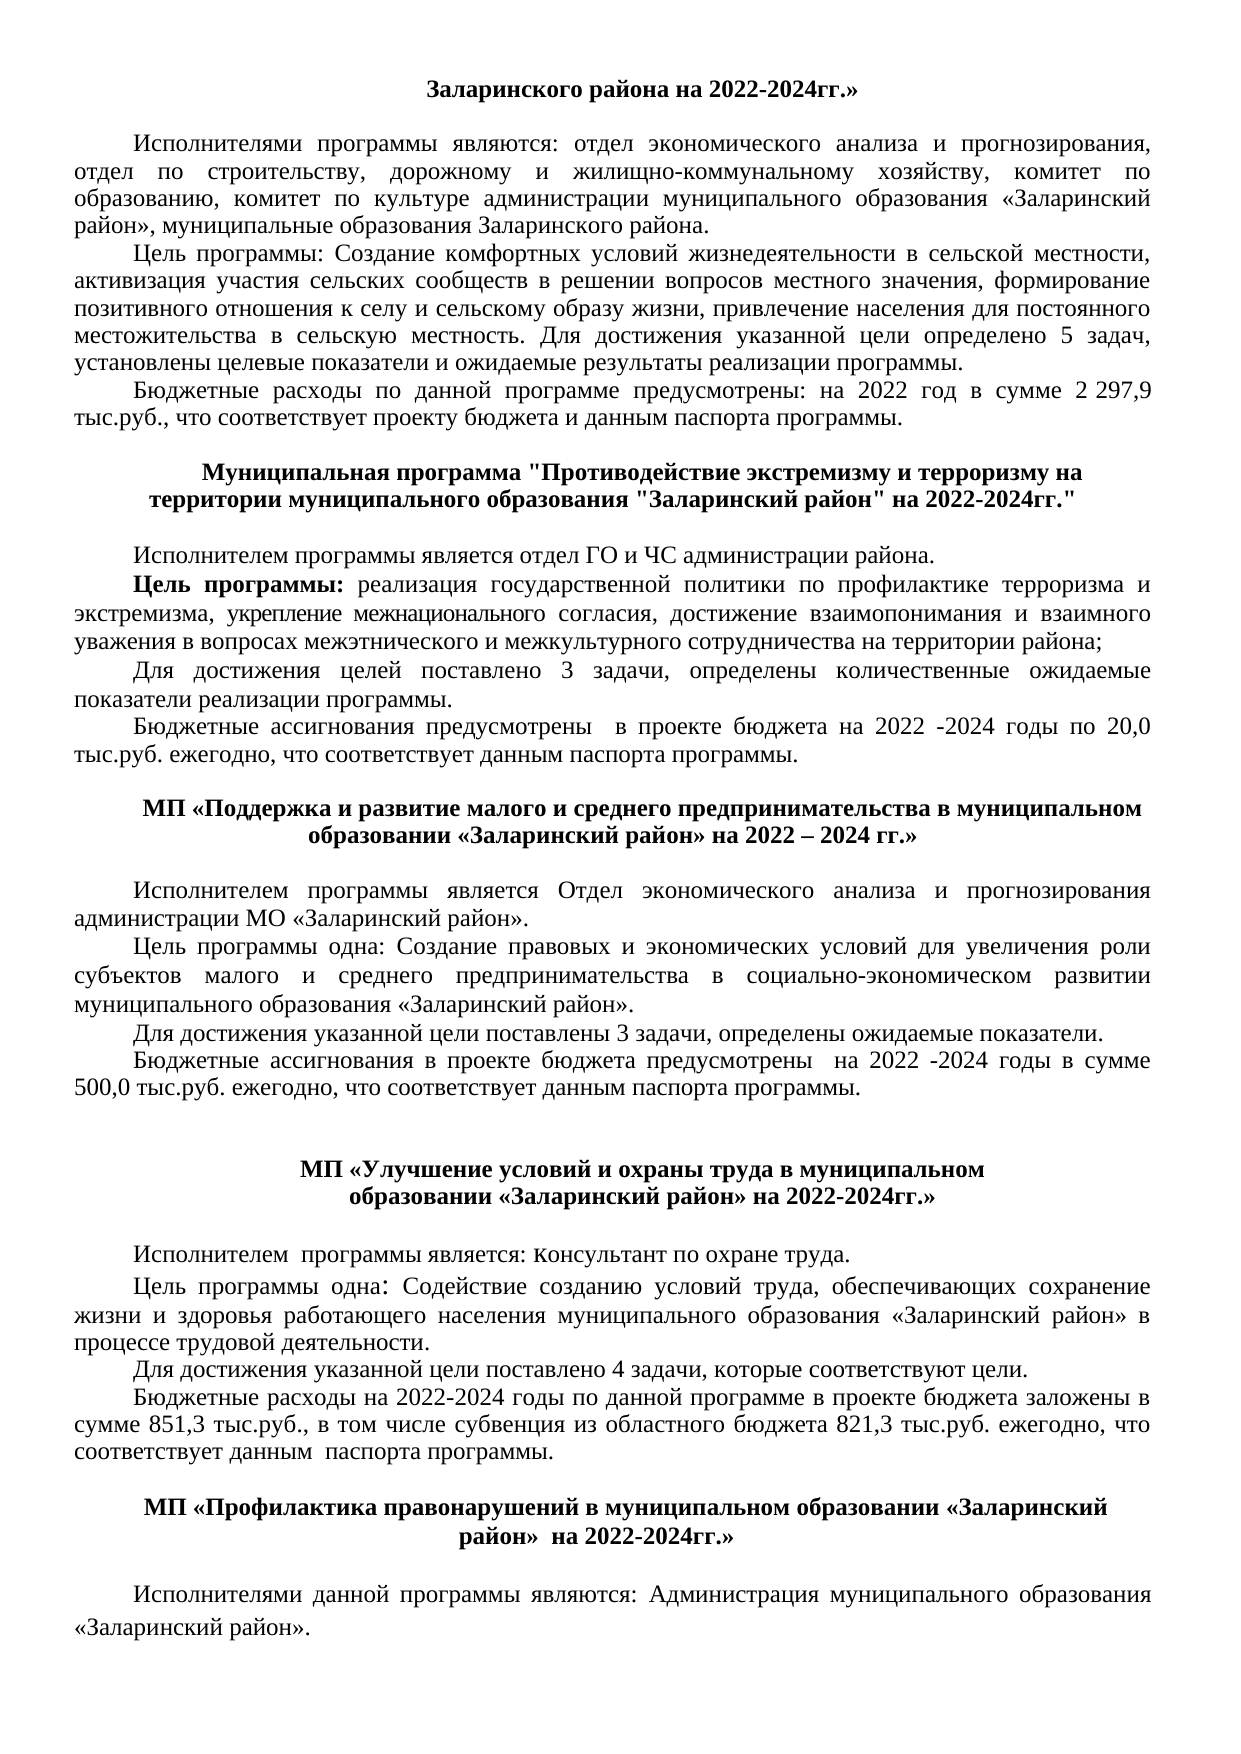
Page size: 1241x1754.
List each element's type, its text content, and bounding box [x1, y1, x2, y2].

text Для достижения указанной цели поставлены 3 задачи, определены ожидаемые показатели. [74, 1018, 1152, 1046]
text Цель программы одна: Создание правовых и экономических условий для увеличения роли субъектов малого и среднего предпринимательства в социально-экономическом развитии муниципального образования «Заларинский район». [74, 931, 1152, 1018]
text МП «Улучшение условий и охраны труда в муниципальном [74, 1156, 1152, 1183]
text МП «Профилактика правонарушений в муниципальном образовании «Заларинский район» на 2022-2024гг.» [74, 1492, 1119, 1550]
text Для достижения указанной цели поставлено 4 задачи, которые соответствуют цели. [74, 1356, 1152, 1383]
text Заларинского района на 2022-2024гг.» [74, 74, 1152, 103]
text Исполнителями программы являются: отдел экономического анализа и прогнозирования, отдел по строительству, дорожному и жилищно-коммунальному хозяйству, комитет по образованию, комитет по культуре администрации муниципального образования «Заларинский район», муниципальные образования Заларинского района. [74, 130, 1152, 239]
text Цель программы: Создание комфортных условий жизнедеятельности в сельской местности, активизация участия сельских сообществ в решении вопросов местного значения, формирование позитивного отношения к селу и сельскому образу жизни, привлечение населения для постоянного местожительства в сельскую местность. Для достижения указанной цели определено 5 задач, установлены целевые показатели и ожидаемые результаты реализации программы. [74, 239, 1152, 376]
text Цель программы: реализация государственной политики по профилактике терроризма и экстремизма, укрепление межнационального согласия, достижение взаимопонимания и взаимного уважения в вопросах межэтнического и межкультурного сотрудничества на территории района; [74, 569, 1152, 655]
text Для достижения целей поставлено 3 задачи, определены количественные ожидаемые показатели реализации программы. [74, 655, 1152, 713]
text Цель программы одна: Содействие созданию условий труда, обеспечивающих сохранение жизни и здоровья работающего населения муниципального образования «Заларинский район» в процессе трудовой деятельности. [74, 1269, 1152, 1356]
text Исполнителем программы является: консультант по охране труда. [74, 1237, 1152, 1269]
text Бюджетные расходы по данной программе предусмотрены: на 2022 год в сумме 2 297,9 тыс.руб., что соответствует проекту бюджета и данным паспорта программы. [74, 376, 1152, 431]
text Бюджетные расходы на 2022-2024 годы по данной программе в проекте бюджета заложены в сумме 851,3 тыс.руб., в том числе субвенция из областного бюджета 821,3 тыс.руб. ежегодно, что соответствует данным паспорта программы. [74, 1383, 1152, 1465]
text Исполнителем программы является Отдел экономического анализа и прогнозирования администрации МО «Заларинский район». [74, 877, 1152, 931]
text Бюджетные ассигнования в проекте бюджета предусмотрены на 2022 -2024 годы в сумме 500,0 тыс.руб. ежегодно, что соответствует данным паспорта программы. [74, 1046, 1152, 1101]
text Бюджетные ассигнования предусмотрены в проекте бюджета на 2022 -2024 годы по 20,0 тыс.руб. ежегодно, что соответствует данным паспорта программы. [74, 713, 1152, 767]
text Исполнителями данной программы являются: Администрация муниципального образования «Заларинский район». [74, 1579, 1152, 1641]
text образовании «Заларинский район» на 2022-2024гг.» [74, 1183, 1152, 1210]
text МП «Поддержка и развитие малого и среднего предпринимательства в муниципальном образовании «Заларинский район» на 2022 – 2024 гг.» [74, 795, 1152, 849]
text Муниципальная программа "Противодействие экстремизму и терроризму на территории муниципального образования "Заларинский район" на 2022-2024гг." [74, 458, 1152, 513]
text Исполнителем программы является отдел ГО и ЧС администрации района. [74, 540, 1152, 569]
